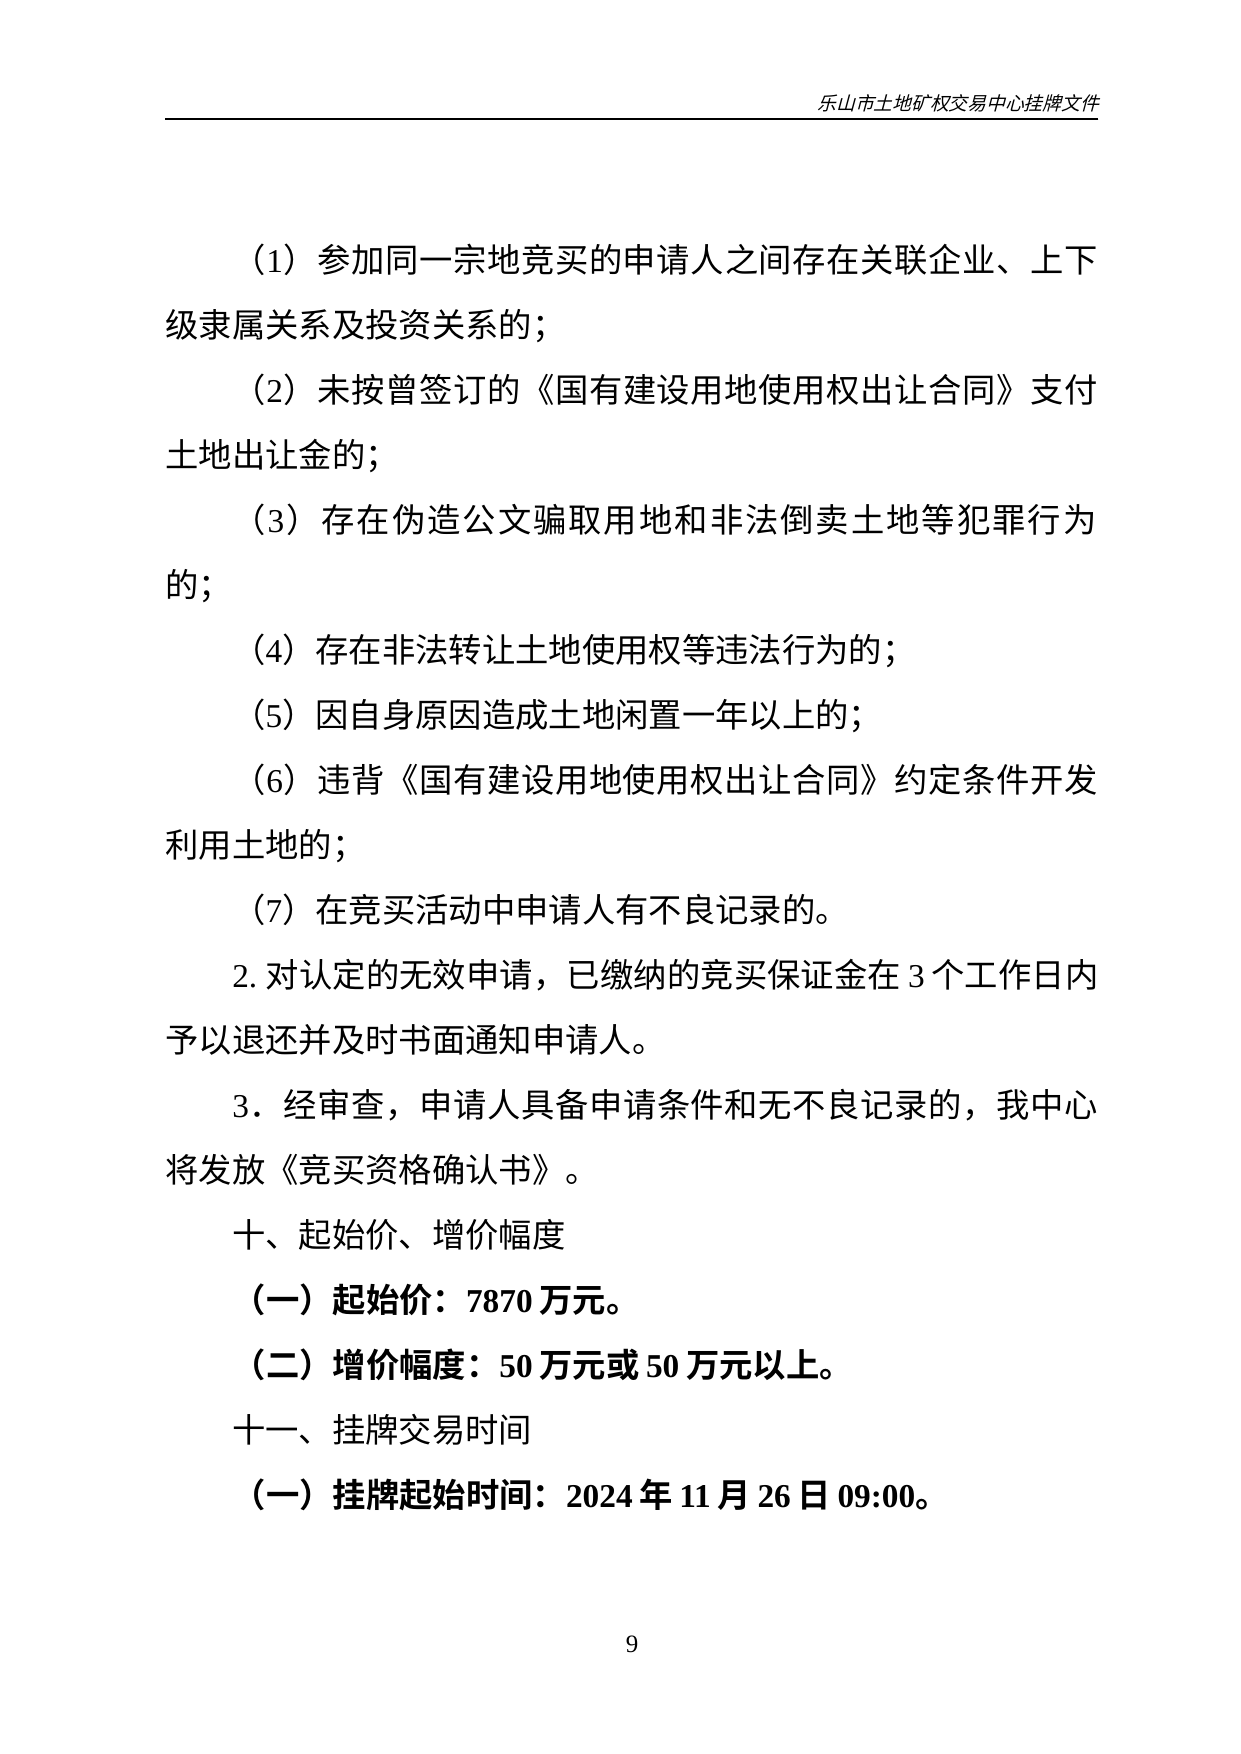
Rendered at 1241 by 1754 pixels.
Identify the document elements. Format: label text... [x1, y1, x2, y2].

text （一）挂牌起始时间：2024年11月26日09:00。 [165, 1461, 1098, 1526]
text （6）违背《国有建设用地使用权出让合同》约定条件开发利用土地的； [165, 746, 1098, 876]
text （1）参加同一宗地竞买的申请人之间存在关联企业、上下级隶属关系及投资关系的； [165, 226, 1098, 356]
text 2. 对认定的无效申请，已缴纳的竞买保证金在3个工作日内予以退还并及时书面通知申请人。 [165, 941, 1098, 1071]
text （4）存在非法转让土地使用权等违法行为的； [165, 616, 1098, 681]
text 3．经审查，申请人具备申请条件和无不良记录的，我中心将发放《竞买资格确认书》。 [165, 1071, 1098, 1201]
text （5）因自身原因造成土地闲置一年以上的； [165, 681, 1098, 746]
text 十、起始价、增价幅度 [165, 1201, 1098, 1266]
text （2）未按曾签订的《国有建设用地使用权出让合同》支付土地出让金的； [165, 356, 1098, 486]
text （7）在竞买活动中申请人有不良记录的。 [165, 876, 1098, 941]
text （3）存在伪造公文骗取用地和非法倒卖土地等犯罪行为的； [165, 486, 1098, 616]
text （二）增价幅度：50万元或50万元以上。 [165, 1331, 1098, 1396]
text 十一、挂牌交易时间 [165, 1396, 1098, 1461]
text （一）起始价：7870万元。 [165, 1266, 1098, 1331]
